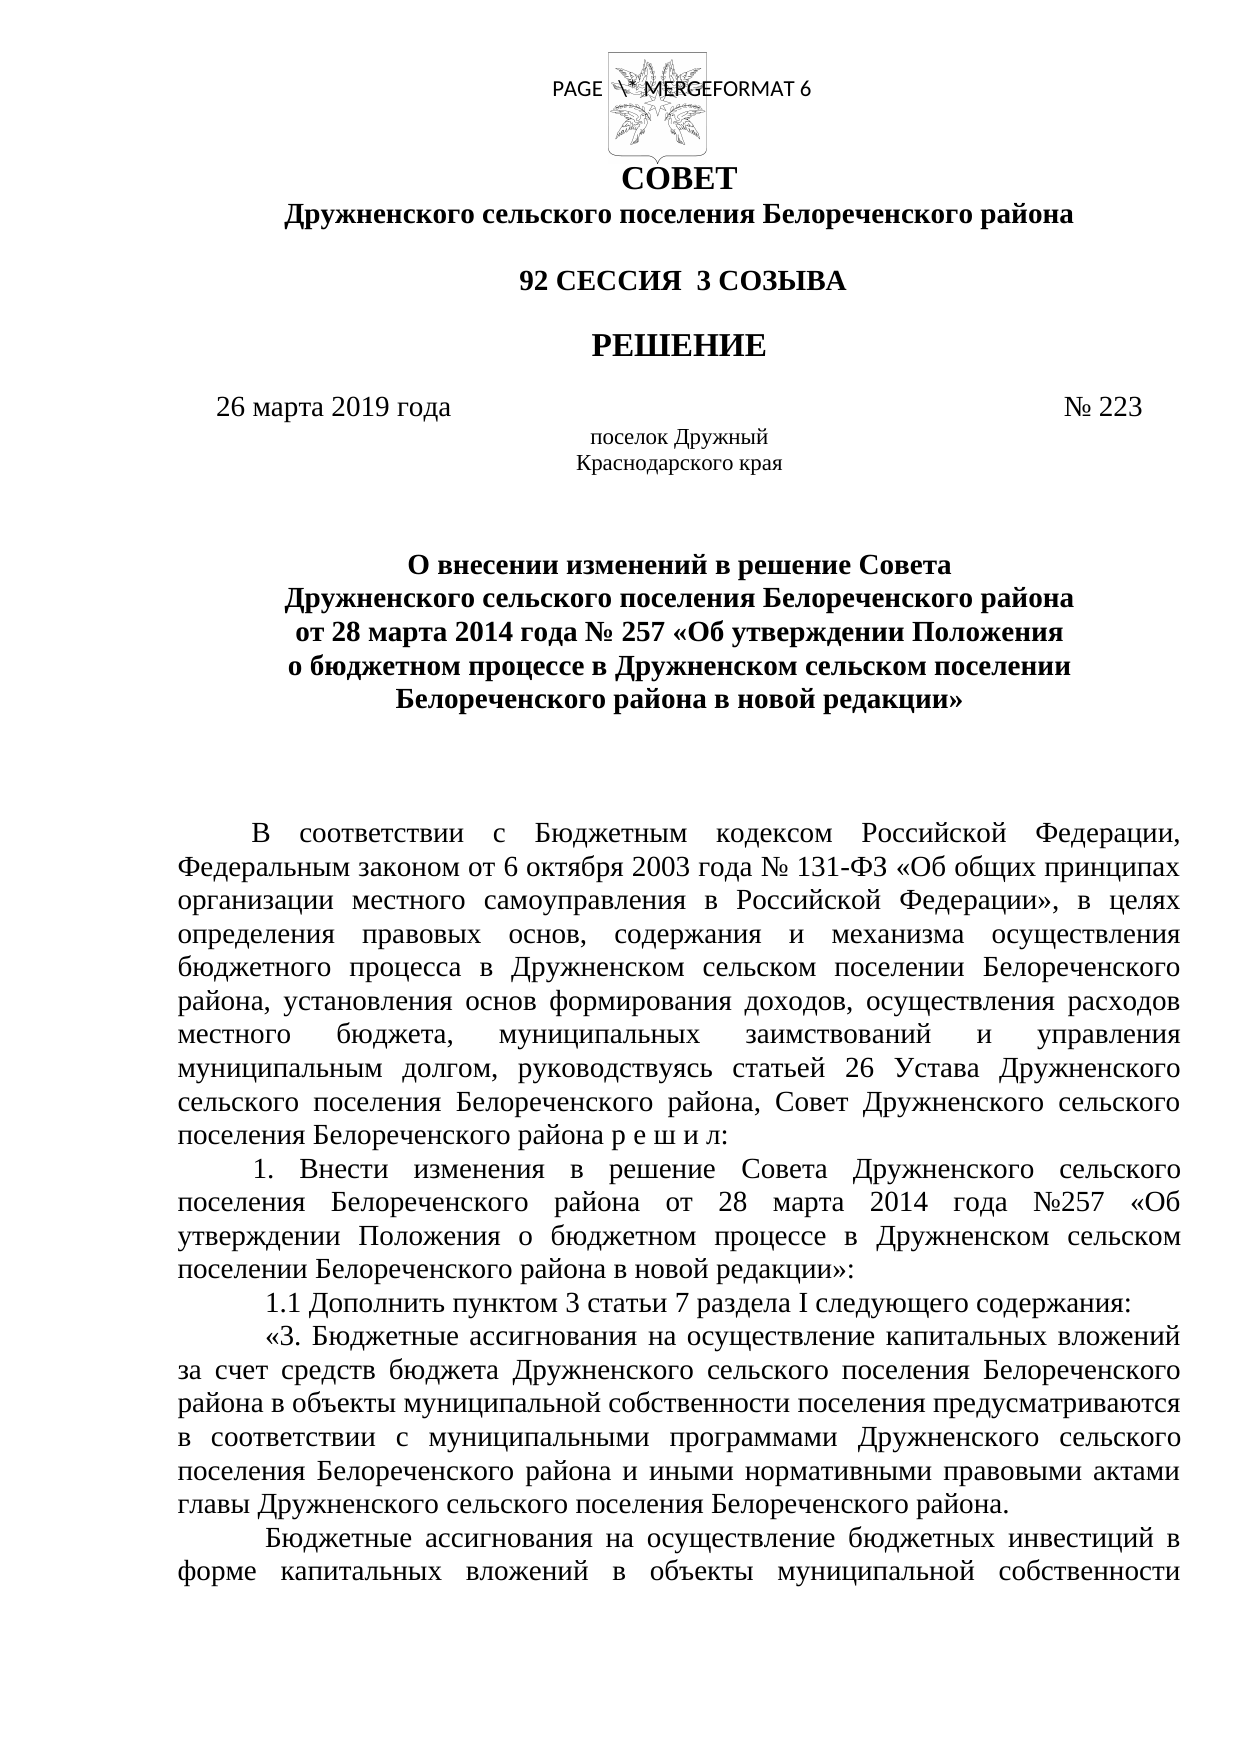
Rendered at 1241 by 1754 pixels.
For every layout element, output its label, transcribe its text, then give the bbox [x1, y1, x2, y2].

text о бюджетном процессе в Дружненском сельском поселении [266, 648, 1093, 681]
text 1. Внести изменения в решение Совета Дружненского сельского поселения Белореченского района от 28 марта 2014 года №257 «Об утверждении Положения о бюджетном процессе в Дружненском сельском поселении Белореченского района в новой редакции»: [177, 1151, 1181, 1285]
text поселок Дружный [177, 423, 1181, 449]
text 92 СЕССИЯ 3 СОЗЫВА [177, 263, 1181, 297]
text О внесении изменений в решение Совета [266, 547, 1093, 581]
text 26 марта 2019 года № 223 [177, 389, 1181, 423]
text 1.1 Дополнить пунктом 3 статьи 7 раздела I следующего содержания: [177, 1285, 1181, 1318]
text В соответствии с Бюджетным кодексом Российской Федерации, Федеральным законом от 6 октября 2003 года № 131-ФЗ «Об общих принципах организации местного самоуправления в Российской Федерации», в целях определения правовых основ, содержания и механизма осуществления бюджетного процесса в Дружненском сельском поселении Белореченского района, установления основ формирования доходов, осуществления расходов местного бюджета, муниципальных заимствований и управления муниципальным долгом, руководствуясь статьей 26 Устава Дружненского сельского поселения Белореченского района, Совет Дружненского сельского поселения Белореченского района р е ш и л: [177, 815, 1181, 1151]
text Белореченского района в новой редакции» [266, 681, 1093, 715]
text СОВЕТ [177, 158, 1181, 196]
text от 28 марта 2014 года № 257 «Об утверждении Положения [266, 614, 1093, 648]
text РЕШЕНИЕ [177, 325, 1181, 363]
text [177, 1520, 1181, 1587]
text Дружненского сельского поселения Белореченского района [266, 581, 1093, 614]
text Дружненского сельского поселения Белореченского района [177, 196, 1181, 230]
text «3. Бюджетные ассигнования на осуществление капитальных вложений за счет средств бюджета Дружненского сельского поселения Белореченского района в объекты муниципальной собственности поселения предусматриваются в соответствии с муниципальными программами Дружненского сельского поселения Белореченского района и иными нормативными правовыми актами главы Дружненского сельского поселения Белореченского района. [177, 1318, 1181, 1520]
text Краснодарского края [177, 449, 1181, 476]
